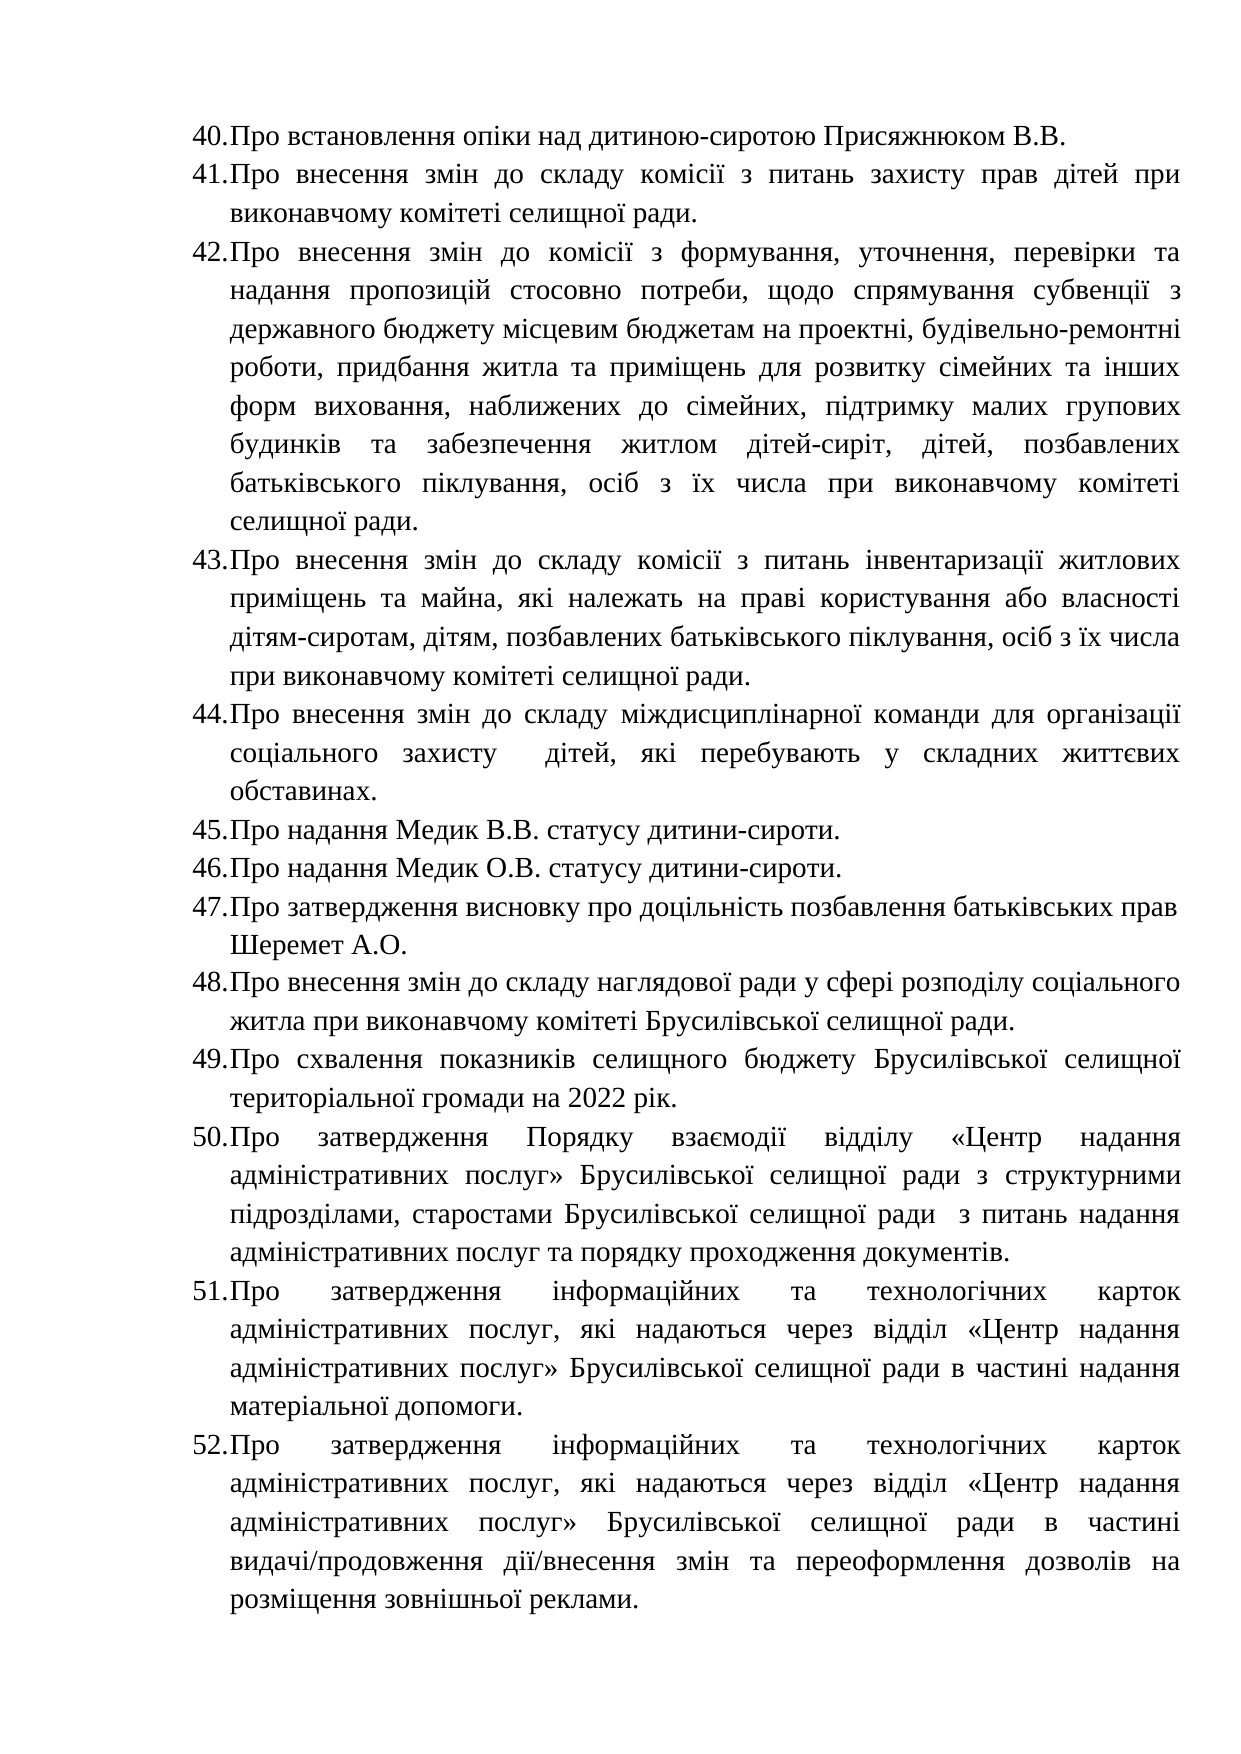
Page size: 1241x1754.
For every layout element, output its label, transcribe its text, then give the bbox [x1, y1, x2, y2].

list Про внесення змін до складу наглядової ради у сфері розподілу соціального житла при виконавчому комітеті Брусилівської селищної ради. [192, 964, 1181, 1037]
list Про схвалення показників селищного бюджету Брусилівської селищної територіальної громади на 2022 рік. [192, 1042, 1181, 1114]
list Про затвердження інформаційних та технологічних карток адміністративних послуг, які надаються через відділ «Центр надання адміністративних послуг» Брусилівської селищної ради в частині видачі/продовження дії/внесення змін та переоформлення дозволів на розміщення зовнішньої реклами. [192, 1427, 1181, 1615]
list Про внесення змін до складу міждисциплінарної команди для організації соціального захисту дітей, які перебувають у складних життєвих обставинах. [192, 696, 1181, 807]
list Про внесення змін до складу комісії з питань інвентаризації житлових приміщень та майна, які належать на праві користування або власності дітям-сиротам, дітям, позбавлених батьківського піклування, осіб з їх числа при виконавчому комітеті селищної ради. [192, 542, 1181, 691]
list Про затвердження висновку про доцільність позбавлення батьківських прав Шеремет А.О. [192, 889, 1181, 960]
list Про надання Медик В.В. статусу дитини-сироти. [192, 812, 1181, 845]
list Про встановлення опіки над дитиною-сиротою Присяжнюком В.В. [192, 118, 1181, 152]
list Про внесення змін до складу комісії з питань захисту прав дітей при виконавчому комітеті селищної ради. [192, 157, 1181, 229]
list Про надання Медик О.В. статусу дитини-сироти. [192, 850, 1181, 884]
list Про внесення змін до комісії з формування, уточнення, перевірки та надання пропозицій стосовно потреби, щодо спрямування субвенції з державного бюджету місцевим бюджетам на проектні, будівельно-ремонтні роботи, придбання житла та приміщень для розвитку сімейних та інших форм виховання, наближених до сімейних, підтримку малих групових будинків та забезпечення житлом дітей-сиріт, дітей, позбавлених батьківського піклування, осіб з їх числа при виконавчому комітеті селищної ради. [192, 234, 1181, 537]
list Про затвердження інформаційних та технологічних карток адміністративних послуг, які надаються через відділ «Центр надання адміністративних послуг» Брусилівської селищної ради в частині надання матеріальної допомоги. [192, 1273, 1181, 1422]
list Про затвердження Порядку взаємодії відділу «Центр надання адміністративних послуг» Брусилівської селищної ради з структурними підрозділами, старостами Брусилівської селищної ради з питань надання адміністративних послуг та порядку проходження документів. [192, 1119, 1181, 1268]
